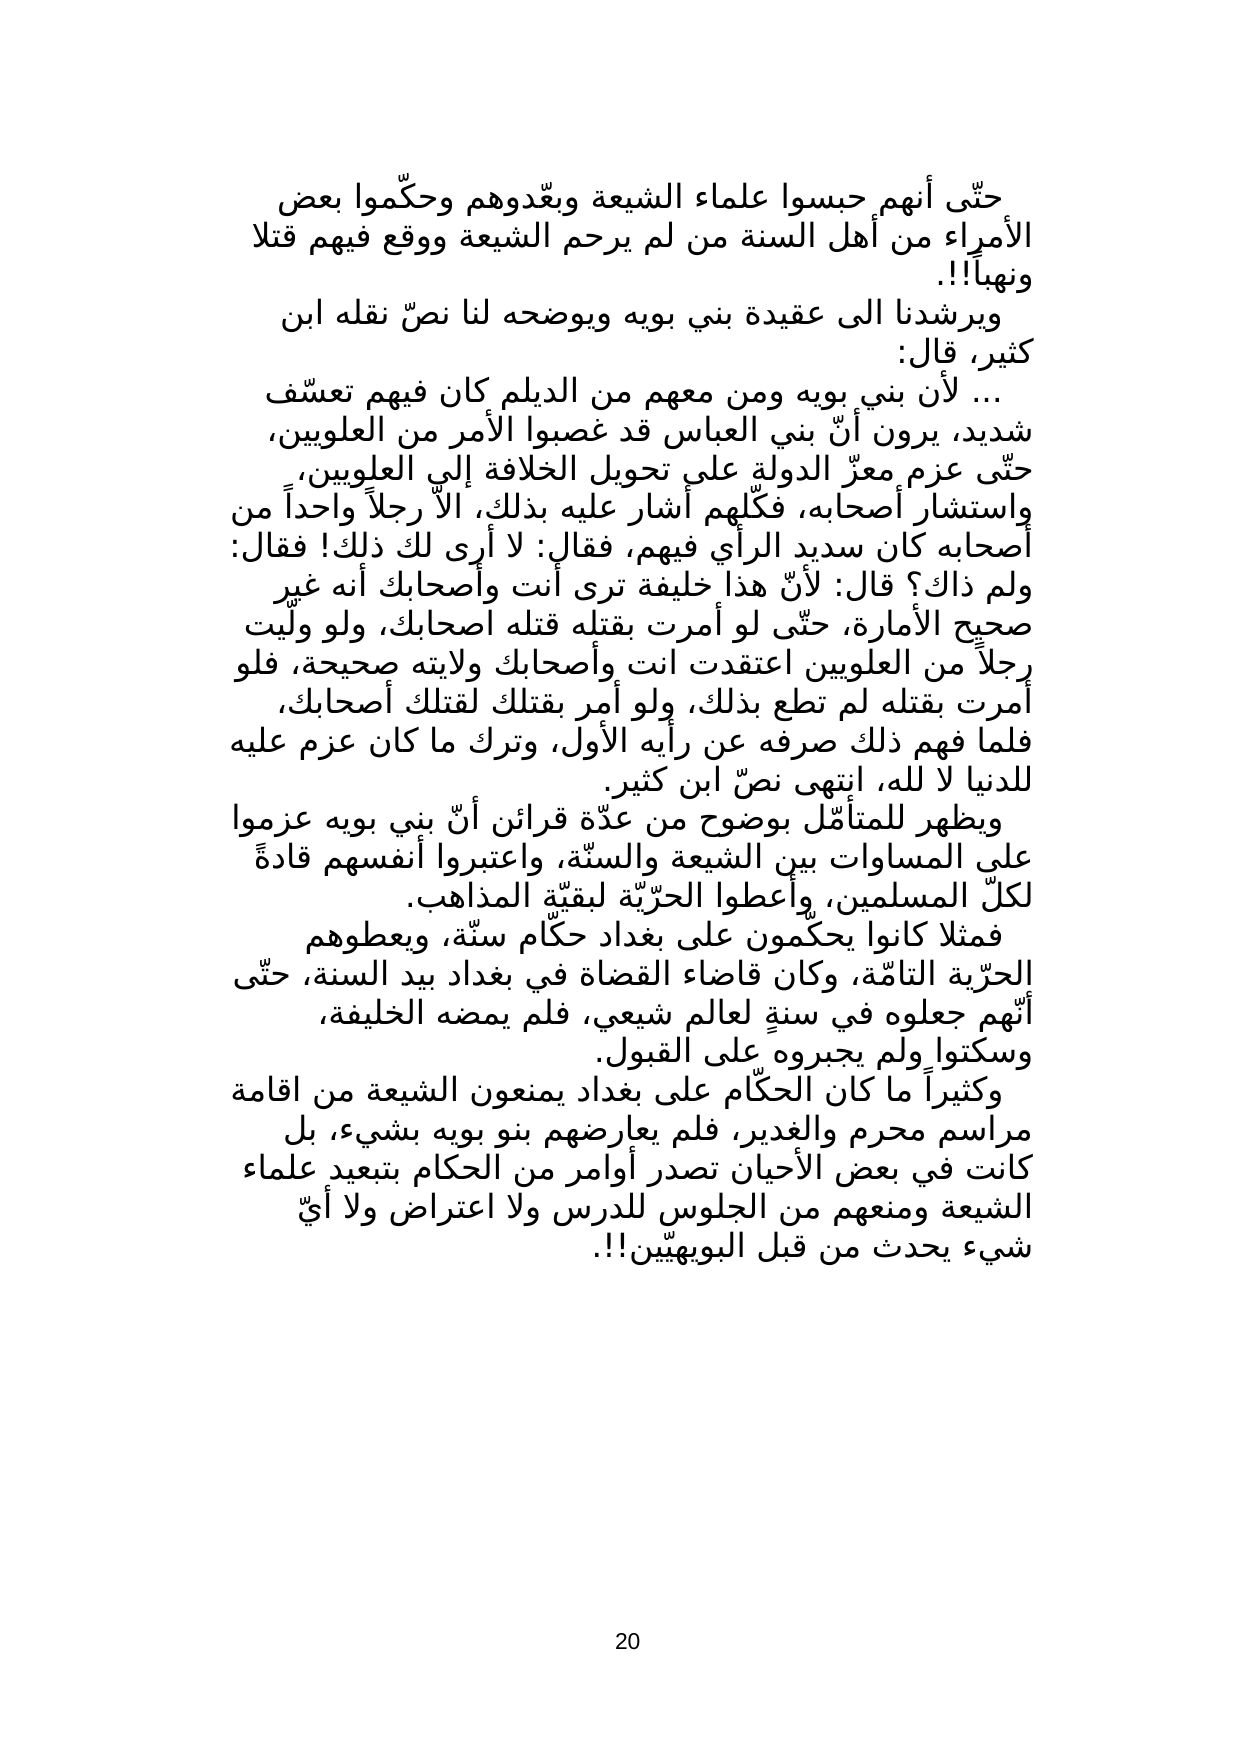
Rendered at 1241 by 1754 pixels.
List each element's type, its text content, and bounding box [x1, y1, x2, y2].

text ويرشدنا الى عقيدة بني بويه ويوضحه لنا نصّ نقله ابن كثير، قال: [222, 294, 1033, 371]
text وكثيراً ما كان الحكّام على بغداد يمنعون الشيعة من اقامة مراسم محرم والغدير، فلم يعارضهم بنو بويه بشيء، بل كانت في بعض الأحيان تصدر أوامر من الحكام بتبعيد علماء الشيعة ومنعهم من الجلوس للدرس ولا اعتراض ولا أيّ شيء يحدث من قبل البويهيّين!!. [222, 1071, 1033, 1265]
text فمثلا كانوا يحكّمون على بغداد حكّام سنّة، ويعطوهم الحرّية التامّة، وكان قاضاء القضاة في بغداد بيد السنة، حتّى أنّهم جعلوه في سنةٍ لعالم شيعي، فلم يمضه الخليفة، وسكتوا ولم يجبروه على القبول. [222, 915, 1033, 1071]
text حتّى أنهم حبسوا علماء الشيعة وبعّدوهم وحكّموا بعض الأمراء من أهل السنة من لم يرحم الشيعة ووقع فيهم قتلا ونهباً!!. [222, 177, 1033, 294]
text ... لأن بني بويه ومن معهم من الديلم كان فيهم تعسّف شديد، يرون أنّ بني العباس قد غصبوا الأمر من العلويين، حتّى عزم معزّ الدولة على تحويل الخلافة إلى العلويين، واستشار أصحابه، فكّلهم أشار عليه بذلك، الاّ رجلاً واحداً من أصحابه كان سديد الرأي فيهم، فقال: لا أرى لك ذلك! فقال: ولم ذاك؟ قال: لأنّ هذا خليفة ترى أنت وأصحابك أنه غير صحيح الأمارة، حتّى لو أمرت بقتله قتله اصحابك، ولو ولّيت رجلاً من العلويين اعتقدت انت وأصحابك ولايته صحيحة، فلو أمرت بقتله لم تطع بذلك، ولو أمر بقتلك لقتلك أصحابك، فلما فهم ذلك صرفه عن رأيه الأول، وترك ما كان عزم عليه للدنيا لا لله، انتهى نصّ ابن كثير. [222, 371, 1033, 799]
text ويظهر للمتأمّل بوضوح من عدّة قرائن أنّ بني بويه عزموا على المساوات بين الشيعة والسنّة، واعتبروا أنفسهم قادةً لكلّ المسلمين، وأعطوا الحرّيّة لبقيّة المذاهب. [222, 799, 1033, 915]
